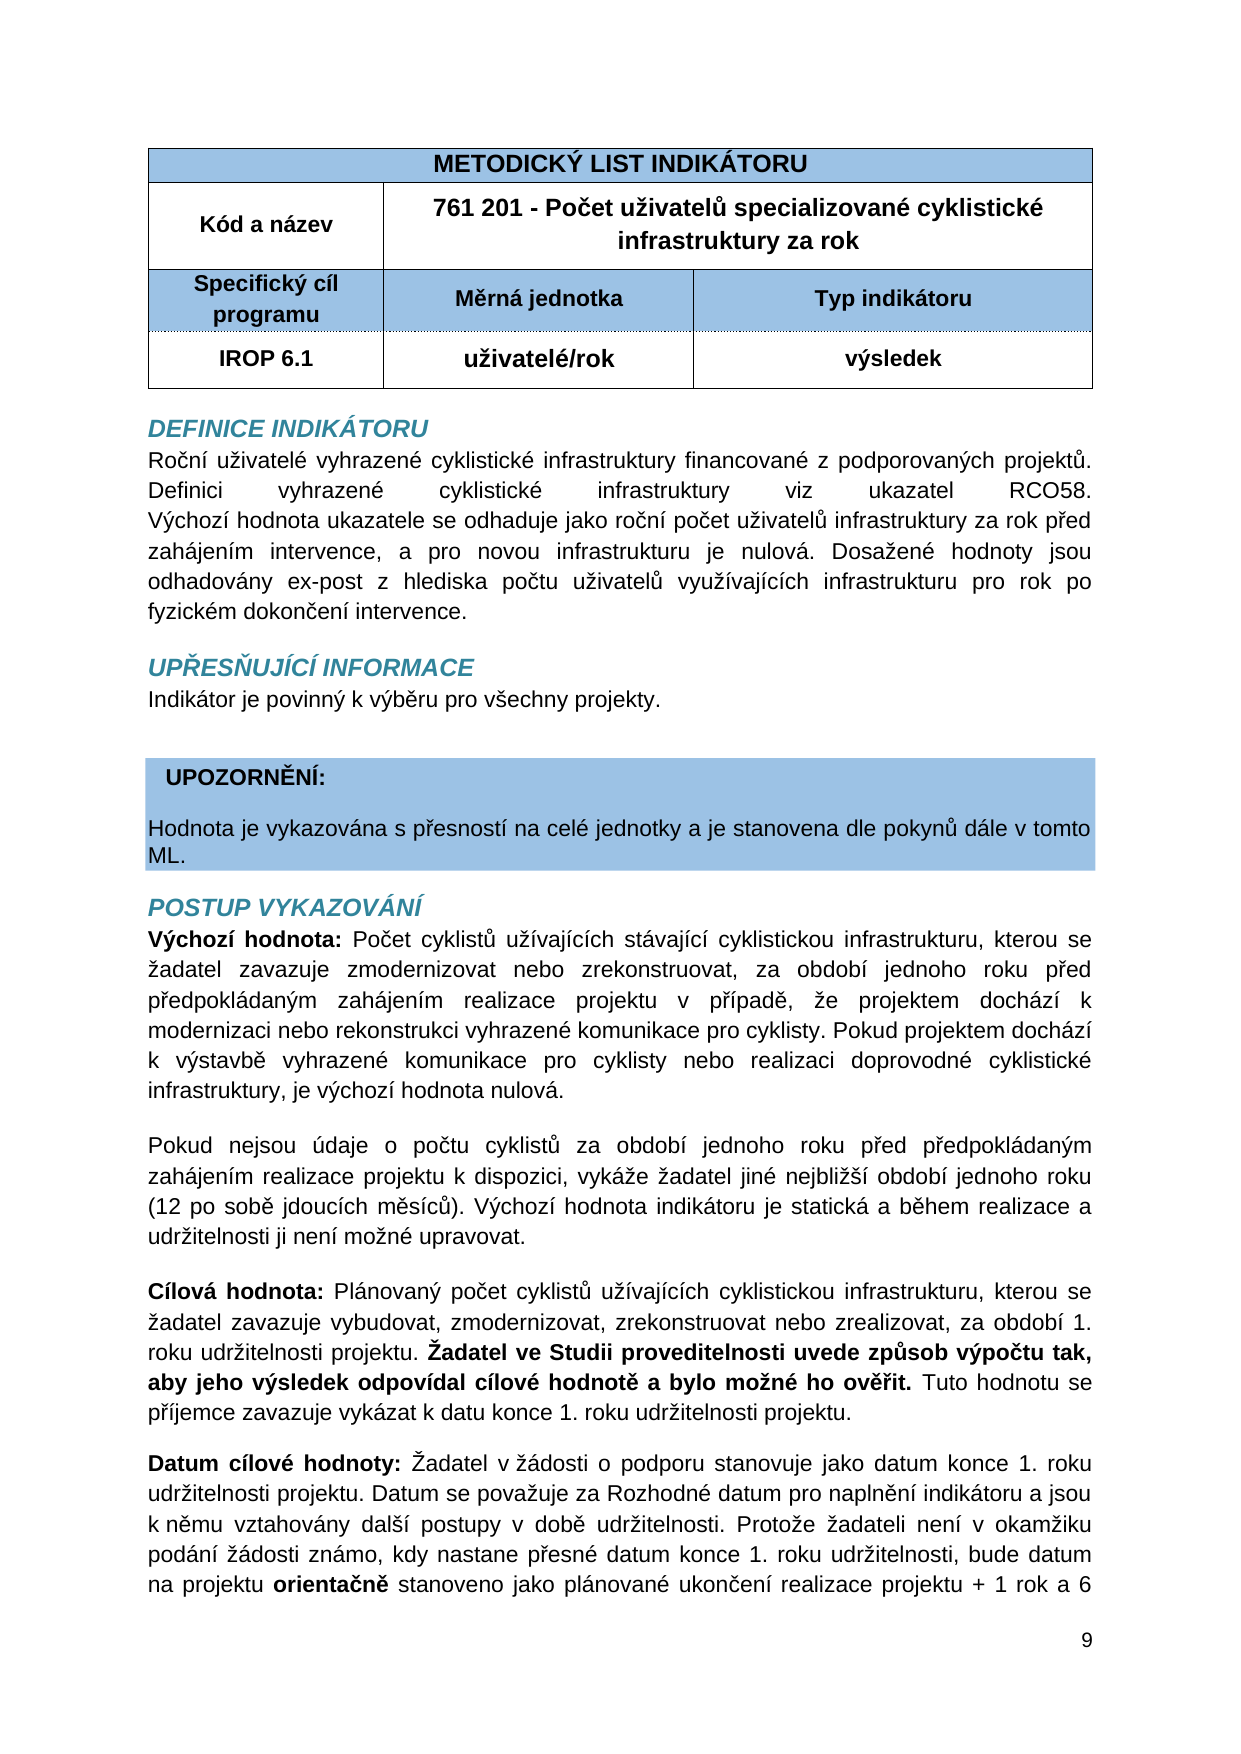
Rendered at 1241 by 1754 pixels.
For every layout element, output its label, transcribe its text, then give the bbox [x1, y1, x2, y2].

table_header METODICKÝ LIST INDIKÁTORU [149, 149, 1092, 182]
table_cell výsledek [694, 331, 1092, 388]
text Indikátor je povinný k výběru pro všechny projekty. [148, 686, 1092, 713]
table_cell Kód a název [149, 183, 383, 269]
table_cell uživatelé/rok [384, 331, 693, 388]
text postup vykazování [148, 893, 1092, 922]
text UPOZORNĚNÍ: [165, 764, 1069, 790]
text Pokud nejsou údaje o počtu cyklistů za období jednoho roku před předpokládaným zahájením realizace projektu k dispozici, vykáže žadatel jiné nejbližší období jednoho roku (12 po sobě jdoucích měsíců). Výchozí hodnota indikátoru je statická a během realizace a udržitelnosti ji není možné upravovat. [148, 1132, 1092, 1249]
text Roční uživatelé vyhrazené cyklistické infrastruktury financované z podporovaných projektů. Definici vyhrazené cyklistické infrastruktury viz ukazatel RCO58. Výchozí hodnota ukazatele se odhaduje jako roční počet uživatelů infrastruktury za rok před zahájením intervence, a pro novou infrastrukturu je nulová. Dosažené hodnoty jsou odhadovány ex-post z hlediska počtu uživatelů využívajících infrastrukturu pro rok po fyzickém dokončení intervence. [148, 447, 1092, 624]
text Cílová hodnota: Plánovaný počet cyklistů užívajících cyklistickou infrastrukturu, kterou se žadatel zavazuje vybudovat, zmodernizovat, zrekonstruovat nebo zrealizovat, za období 1. roku udržitelnosti projektu. Žadatel ve Studii proveditelnosti uvede způsob výpočtu tak, aby jeho výsledek odpovídal cílové hodnotě a bylo možné ho ověřit. Tuto hodnotu se příjemce zavazuje vykázat k datu konce 1. roku udržitelnosti projektu. [148, 1278, 1092, 1425]
text Hodnota je vykazována s přesností na celé jednotky a je stanovena dle pokynů dále v tomto ML. [148, 815, 1092, 868]
table_cell Specifický cíl programu [149, 270, 383, 331]
text Upřesňující informace [148, 653, 1092, 682]
table_cell Typ indikátoru [694, 270, 1092, 331]
table_cell Měrná jednotka [384, 270, 693, 331]
table_cell IROP 6.1 [149, 331, 383, 388]
text Výchozí hodnota: Počet cyklistů užívajících stávající cyklistickou infrastrukturu, kterou se žadatel zavazuje zmodernizovat nebo zrekonstruovat, za období jednoho roku před předpokládaným zahájením realizace projektu v případě, že projektem dochází k modernizaci nebo rekonstrukci vyhrazené komunikace pro cyklisty. Pokud projektem dochází k výstavbě vyhrazené komunikace pro cyklisty nebo realizaci doprovodné cyklistické infrastruktury, je výchozí hodnota nulová. [148, 926, 1092, 1103]
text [148, 1450, 1092, 1597]
table_cell 761 201 - Počet uživatelů specializované cyklistické infrastruktury za rok [384, 183, 1092, 269]
text Definice indikátoru [148, 414, 1092, 443]
